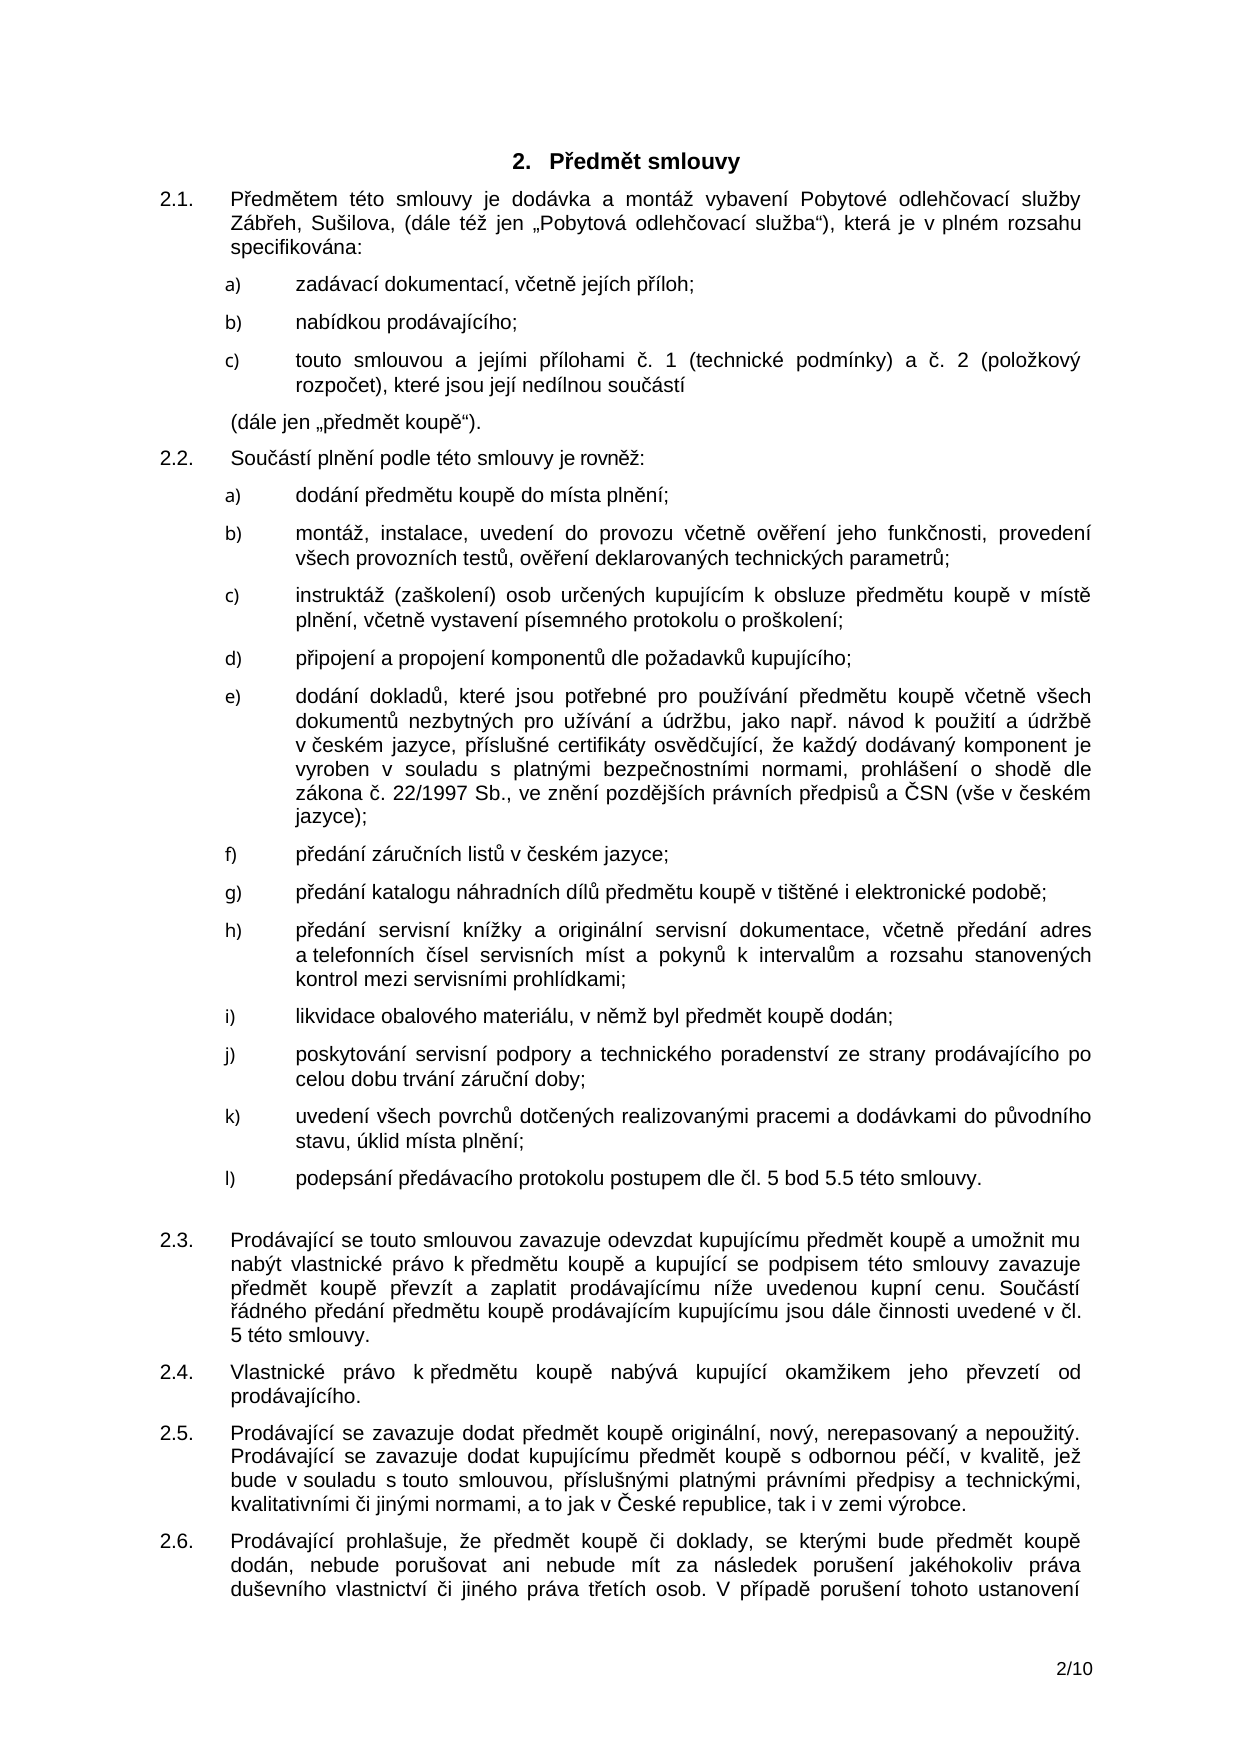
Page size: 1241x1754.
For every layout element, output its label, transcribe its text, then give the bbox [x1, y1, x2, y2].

list (dále jen „předmět koupě“). [230, 409, 1082, 433]
subtitle Předmět smlouvy [160, 148, 1092, 174]
list nabídkou prodávajícího; [224, 309, 1082, 335]
list Vlastnické právo k předmětu koupě nabývá kupující okamžikem jeho převzetí od prodávajícího. [159, 1360, 1082, 1408]
list dodání předmětu koupě do místa plnění; [224, 482, 1092, 508]
list montáž, instalace, uvedení do provozu včetně ověření jeho funkčnosti, provedení všech provozních testů, ověření deklarovaných technických parametrů; [224, 521, 1092, 570]
list Součástí plnění podle této smlouvy je rovněž: [159, 446, 1092, 470]
list Prodávající se zavazuje dodat předmět koupě originální, nový, nerepasovaný a nepoužitý. Prodávající se zavazuje dodat kupujícímu předmět koupě s odbornou péčí, v kvalitě, jež bude v souladu s touto smlouvou, příslušnými platnými právními předpisy a technickými, kvalitativními či jinými normami, a to jak v České republice, tak i v zemi výrobce. [159, 1420, 1082, 1516]
list Předmětem této smlouvy je dodávka a montáž vybavení Pobytové odlehčovací služby Zábřeh, Sušilova, (dále též jen „Pobytová odlehčovací služba“), která je v plném rozsahu specifikována: [159, 187, 1082, 258]
list instruktáž (zaškolení) osob určených kupujícím k obsluze předmětu koupě v místě plnění, včetně vystavení písemného protokolu o proškolení; [224, 583, 1092, 632]
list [159, 1529, 1082, 1601]
list předání záručních listů v českém jazyce; [224, 841, 1092, 866]
list poskytování servisní podpory a technického poradenství ze strany prodávajícího po celou dobu trvání záruční doby; [224, 1041, 1092, 1091]
list zadávací dokumentací, včetně jejích příloh; [224, 271, 1082, 297]
list dodání dokladů, které jsou potřebné pro používání předmětu koupě včetně všech dokumentů nezbytných pro užívání a údržbu, jako např. návod k použití a údržbě v českém jazyce, příslušné certifikáty osvědčující, že každý dodávaný komponent je vyroben v souladu s platnými bezpečnostními normami, prohlášení o shodě dle zákona č. 22/1997 Sb., ve znění pozdějších právních předpisů a ČSN (vše v českém jazyce); [224, 683, 1092, 828]
list předání katalogu náhradních dílů předmětu koupě v tištěné i elektronické podobě; [224, 879, 1092, 904]
list likvidace obalového materiálu, v němž byl předmět koupě dodán; [224, 1003, 1092, 1029]
list předání servisní knížky a originální servisní dokumentace, včetně předání adres a telefonních čísel servisních míst a pokynů k intervalům a rozsahu stanovených kontrol mezi servisními prohlídkami; [224, 917, 1092, 991]
list podepsání předávacího protokolu postupem dle čl. 5 bod 5.5 této smlouvy. [224, 1165, 1092, 1191]
list touto smlouvou a jejími přílohami č. 1 (technické podmínky) a č. 2 (položkový rozpočet), které jsou její nedílnou součástí [224, 347, 1082, 397]
list uvedení všech povrchů dotčených realizovanými pracemi a dodávkami do původního stavu, úklid místa plnění; [224, 1103, 1092, 1153]
list připojení a propojení komponentů dle požadavků kupujícího; [224, 645, 1092, 670]
list Prodávající se touto smlouvou zavazuje odevzdat kupujícímu předmět koupě a umožnit mu nabýt vlastnické právo k předmětu koupě a kupující se podpisem této smlouvy zavazuje předmět koupě převzít a zaplatit prodávajícímu níže uvedenou kupní cenu. Součástí řádného předání předmětu koupě prodávajícím kupujícímu jsou dále činnosti uvedené v čl. 5 této smlouvy. [159, 1227, 1082, 1347]
